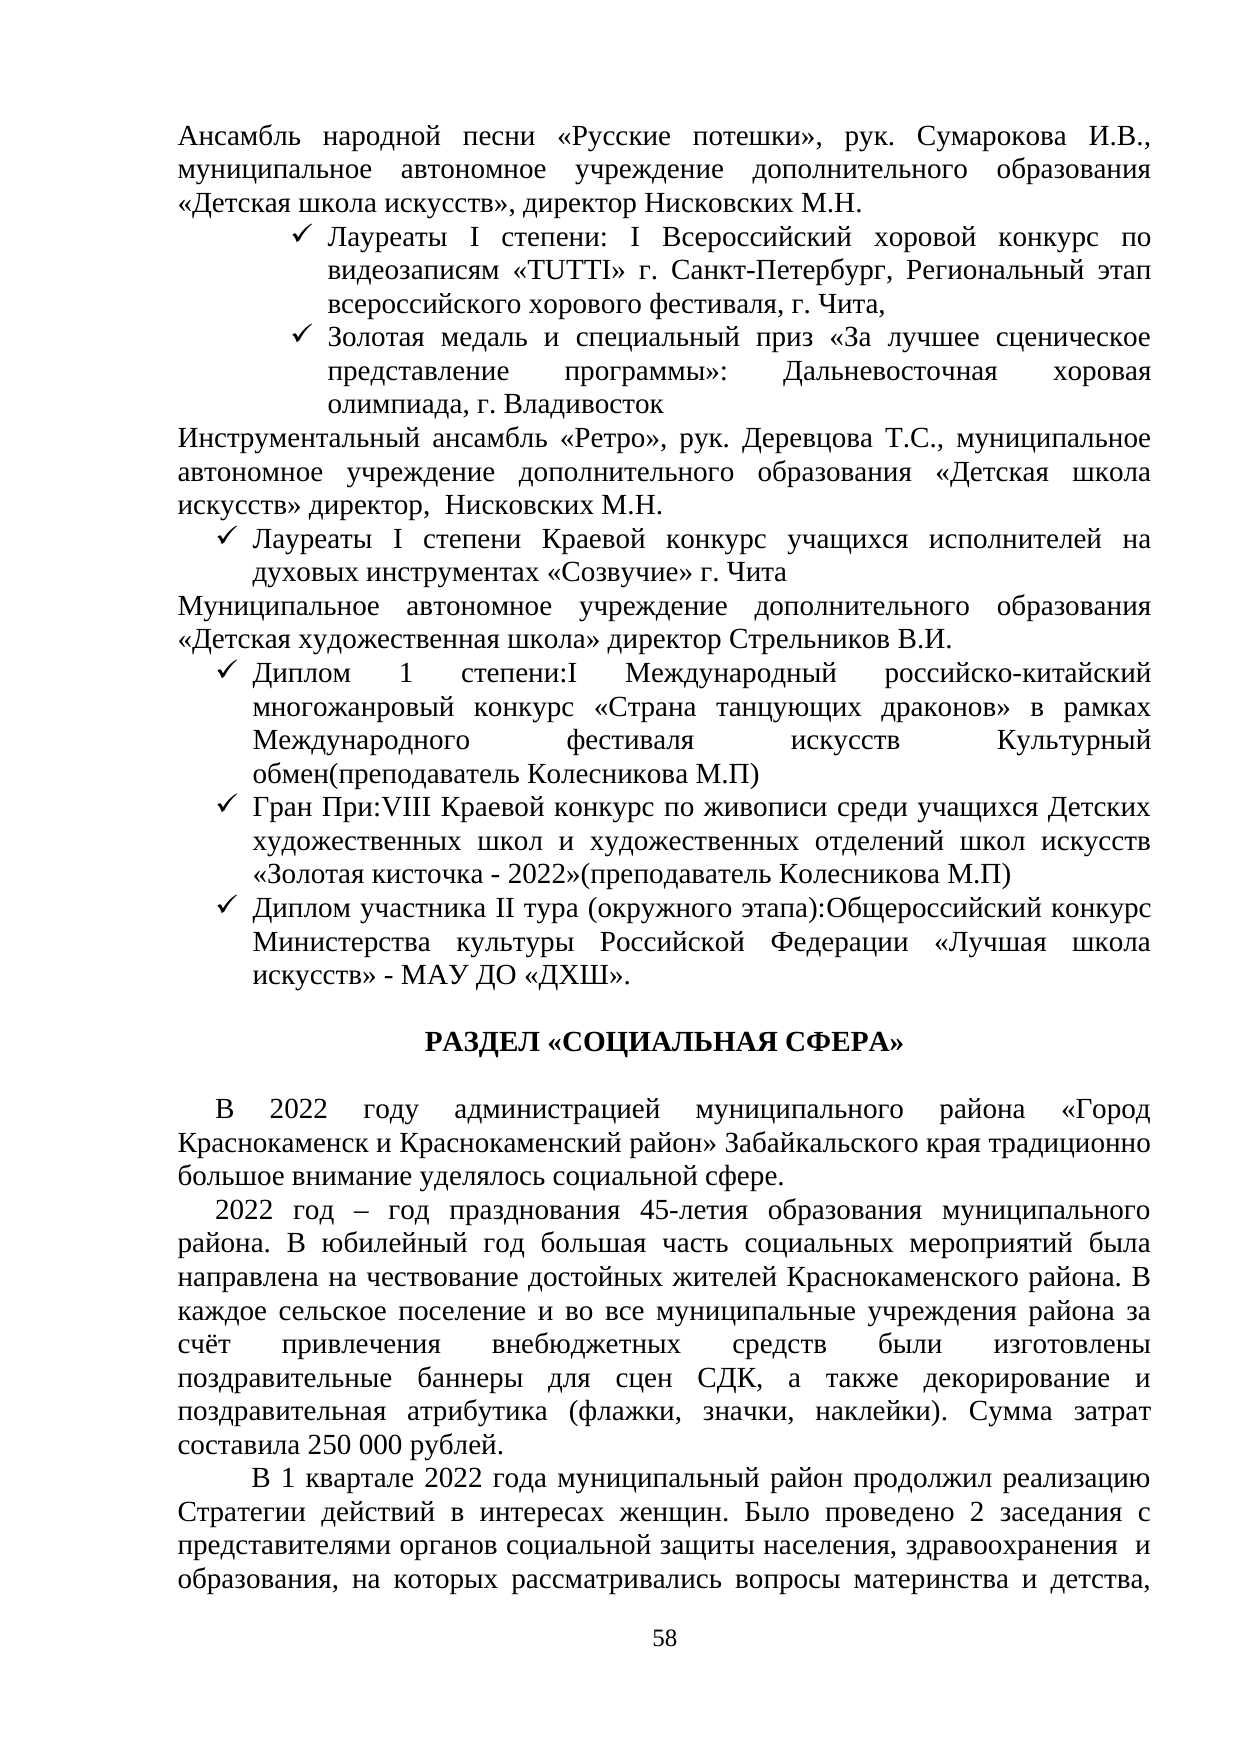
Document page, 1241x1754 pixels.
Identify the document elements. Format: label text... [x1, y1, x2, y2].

list Лауреаты I степени Краевой конкурс учащихся исполнителей на духовых инструментах «Созвучие» г. Чита [215, 521, 1152, 588]
list Гран При:VIII Краевой конкурс по живописи среди учащихся Детских художественных школ и художественных отделений школ искусств «Золотая кисточка - 2022»(преподаватель Колесникова М.П) [215, 789, 1152, 890]
text В 2022 году администрацией муниципального района «Город Краснокаменск и Краснокаменский район» Забайкальского края традиционно большое внимание уделялось социальной сфере. [177, 1091, 1152, 1192]
list Лауреаты I степени: I Всероссийский хоровой конкурс по видеозаписям «TUTTI» г. Санкт-Петербург, Региональный этап всероссийского хорового фестиваля, г. Чита, [290, 219, 1152, 319]
text Инструментальный ансамбль «Ретро», рук. Деревцова Т.С., муниципальное автономное учреждение дополнительного образования «Детская школа искусств» директор, Нисковских М.Н. [177, 420, 1152, 521]
list Диплом 1 степени:I Международный российско-китайский многожанровый конкурс «Страна танцующих драконов» в рамках Международного фестиваля искусств Культурный обмен(преподаватель Колесникова М.П) [215, 655, 1152, 789]
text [177, 1460, 1152, 1594]
text 2022 год – год празднования 45-летия образования муниципального района. В юбилейный год большая часть социальных мероприятий была направлена на чествование достойных жителей Краснокаменского района. В каждое сельское поселение и во все муниципальные учреждения района за счёт привлечения внебюджетных средств были изготовлены поздравительные баннеры для сцен СДК, а также декорирование и поздравительная атрибутика (флажки, значки, наклейки). Сумма затрат составила 250 000 рублей. [177, 1192, 1152, 1460]
list Диплом участника II тура (окружного этапа):Общероссийский конкурс Министерства культуры Российской Федерации «Лучшая школа искусств» - МАУ ДО «ДХШ». [215, 890, 1152, 991]
text Муниципальное автономное учреждение дополнительного образования «Детская художественная школа» директор Стрельников В.И. [177, 588, 1152, 655]
list Золотая медаль и специальный приз «За лучшее сценическое представление программы»: Дальневосточная хоровая олимпиада, г. Владивосток [290, 319, 1152, 420]
text РАЗДЕЛ «СОЦИАЛЬНАЯ СФЕРА» [177, 1024, 1152, 1058]
text Ансамбль народной песни «Русские потешки», рук. Сумарокова И.В., муниципальное автономное учреждение дополнительного образования «Детская школа искусств», директор Нисковских М.Н. [177, 118, 1152, 219]
